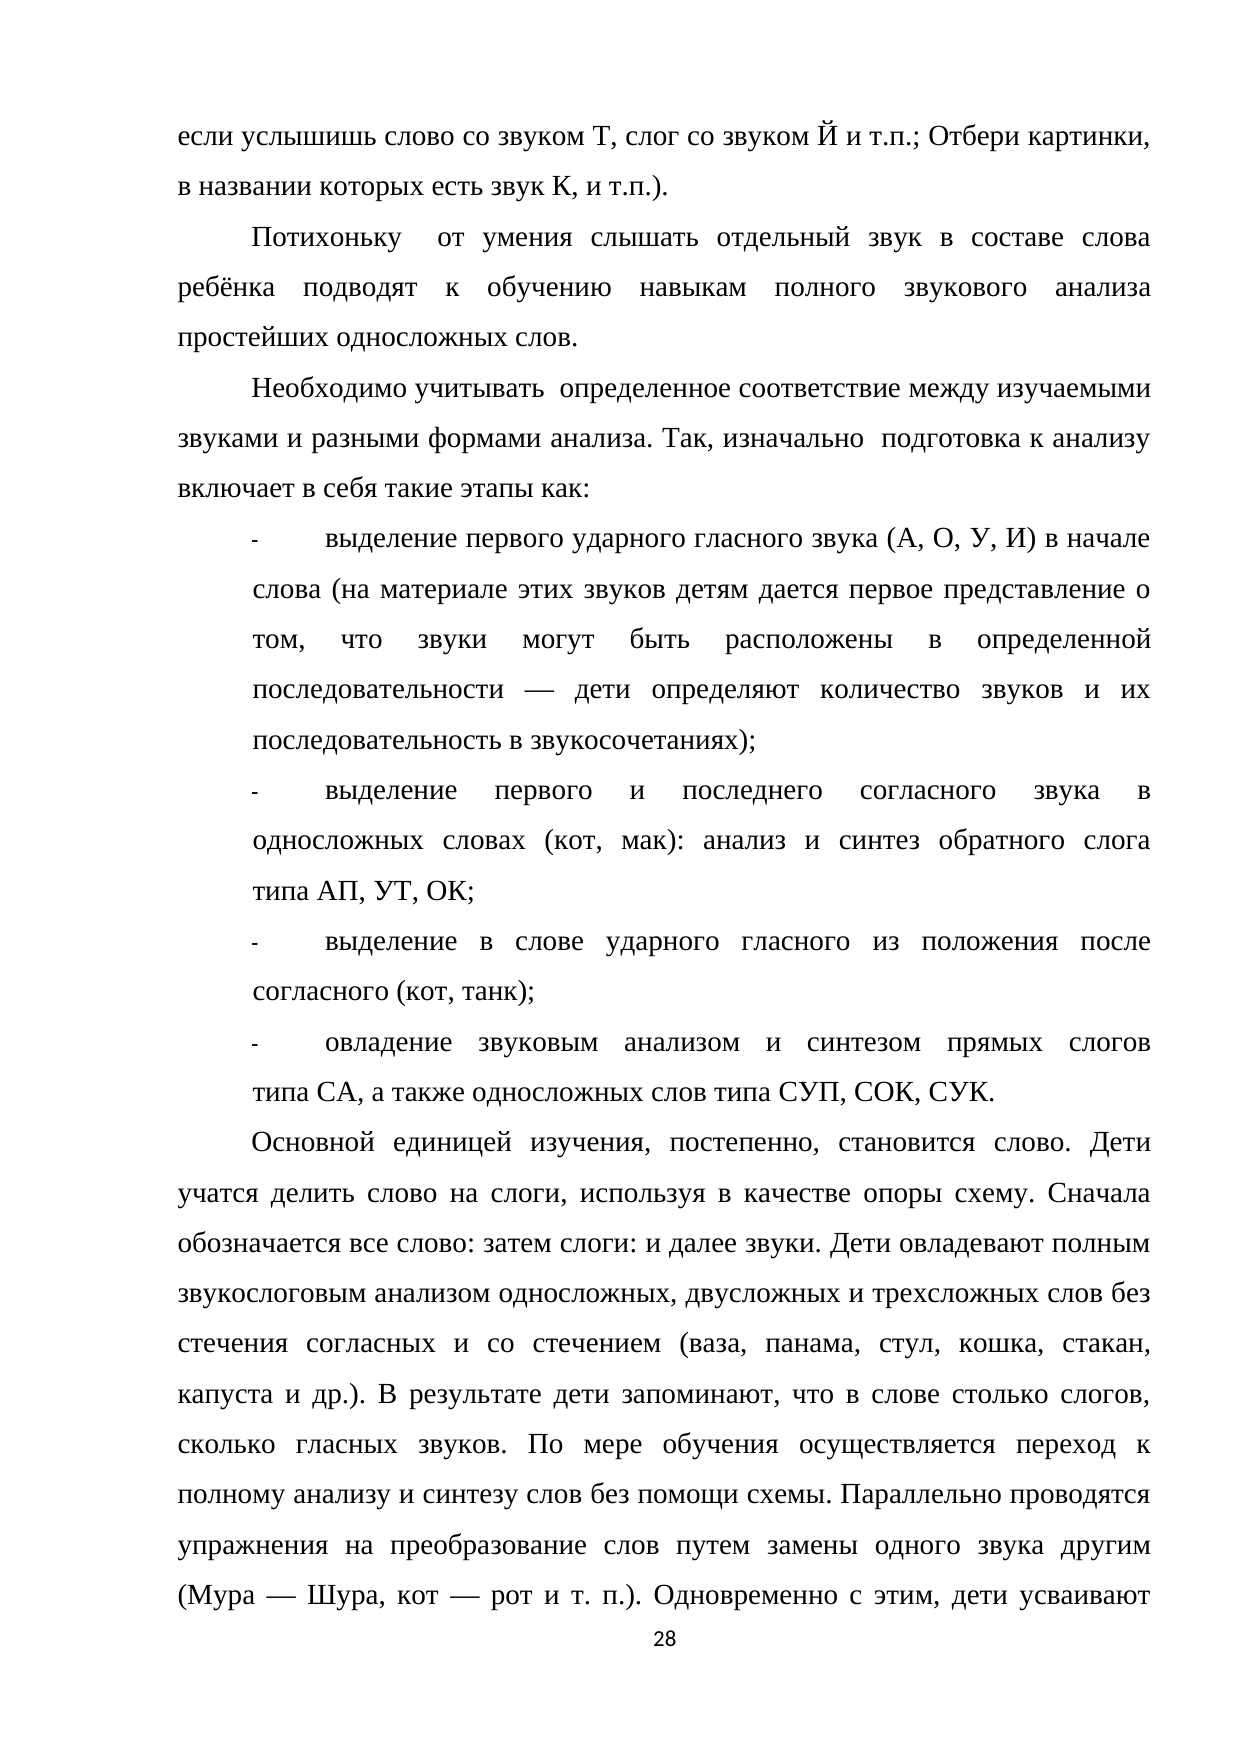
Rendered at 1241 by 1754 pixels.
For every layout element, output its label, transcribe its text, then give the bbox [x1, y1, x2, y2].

list овладение звуковым анализом и синтезом прямых слогов типа СА, а также односложных слов типа СУП, СОК, СУК. [251, 1024, 1152, 1108]
text Необходимо учитывать определенное соответствие между изучаемыми звуками и разными формами анализа. Так, изначально подготовка к анализу включает в себя такие этапы как: [177, 370, 1152, 504]
list выделение первого и последнего согласного звука в односложных словах (кот, мак): анализ и синтез обратного слога типа АП, УТ, ОК; [251, 772, 1152, 906]
list выделение первого ударного гласного звука (А, О, У, И) в начале слова (на материале этих звуков детям дается первое представление о том, что звуки могут быть расположены в определенной последовательности — дети определяют количество звуков и их последовательность в звукосочетаниях); [251, 521, 1152, 755]
list выделение в слове ударного гласного из положения после согласного (кот, танк); [251, 923, 1152, 1007]
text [177, 118, 1152, 202]
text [177, 1124, 1152, 1611]
text Потихоньку от умения слышать отдельный звук в составе слова ребёнка подводят к обучению навыкам полного звукового анализа простейших односложных слов. [177, 219, 1152, 353]
